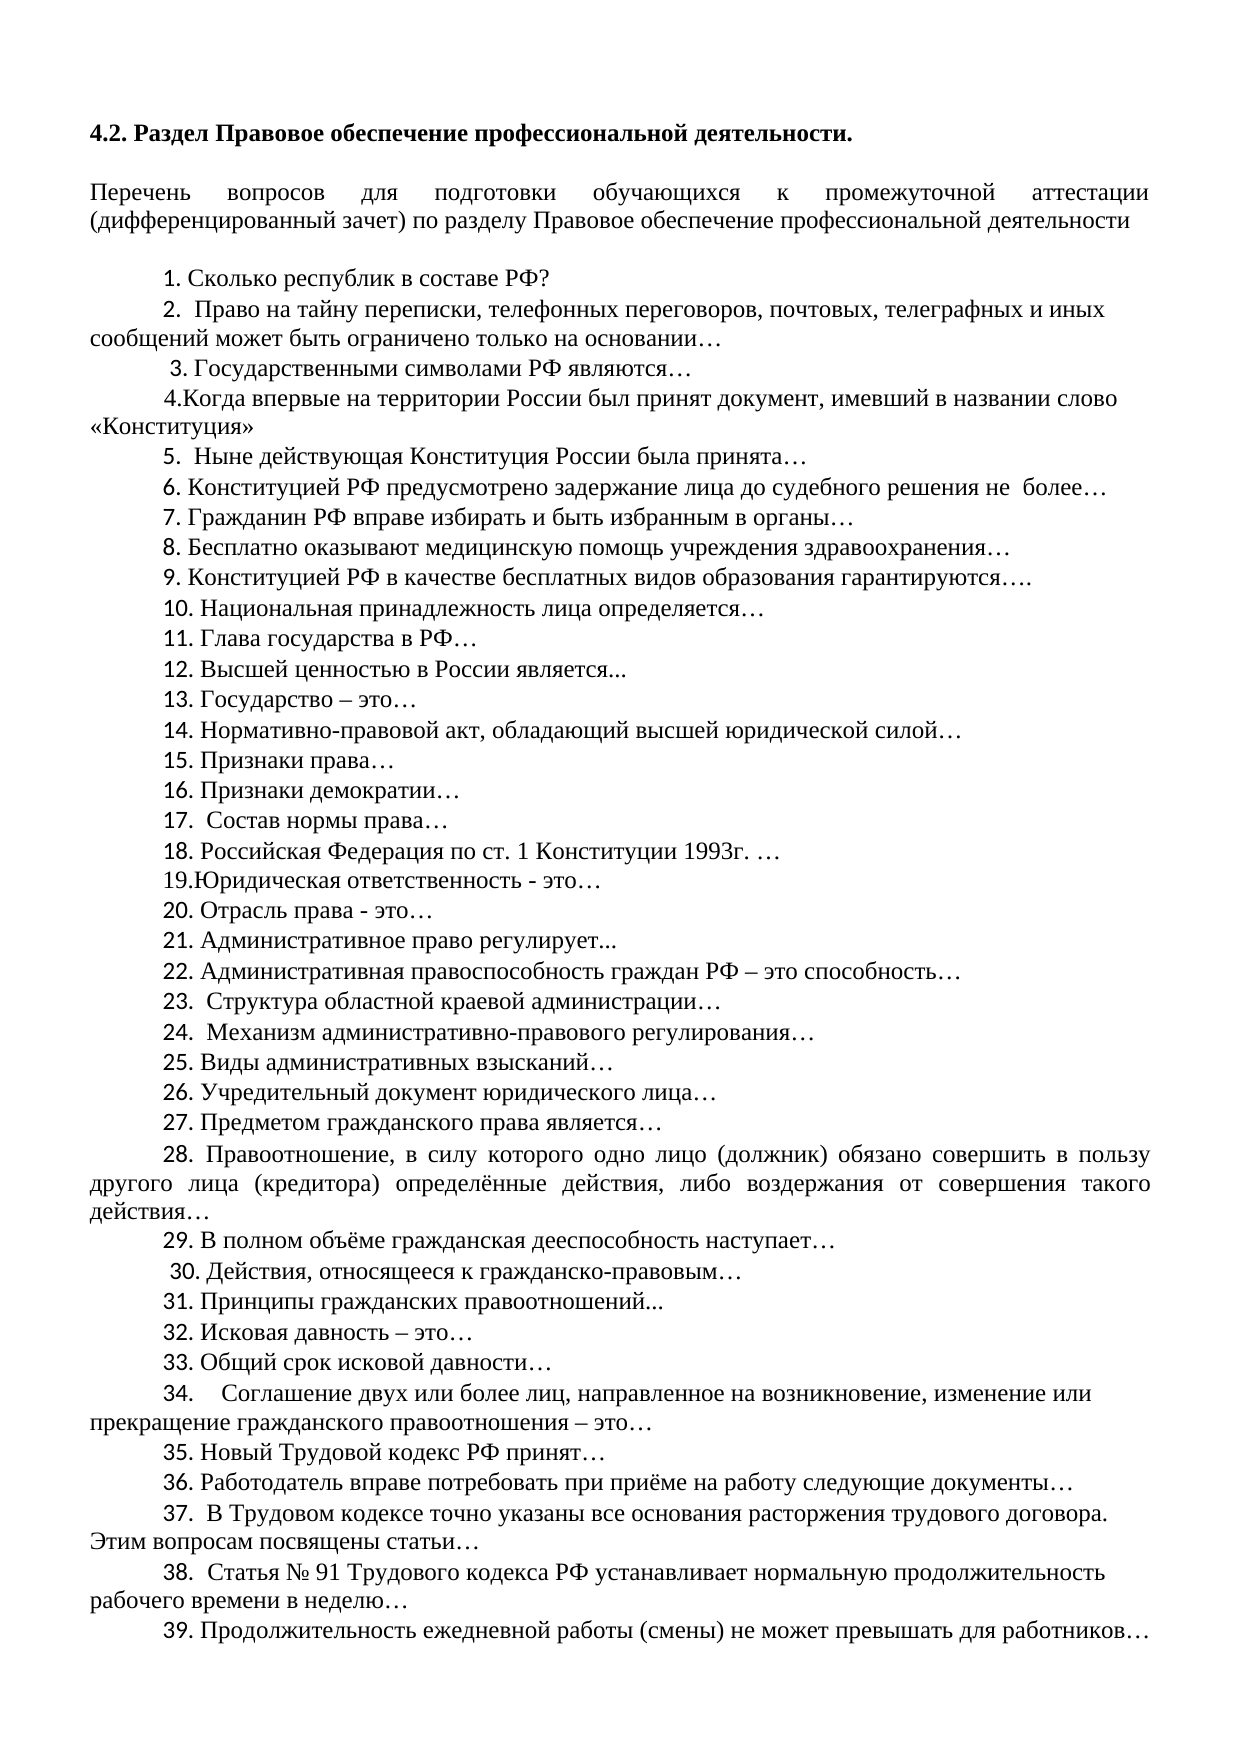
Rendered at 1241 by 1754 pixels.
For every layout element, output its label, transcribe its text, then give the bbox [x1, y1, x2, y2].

list Государство – это… [162, 683, 1152, 713]
text 4.2. Раздел Правовое обеспечение профессиональной деятельности. [89, 118, 1154, 147]
list Глава государства в РФ… [162, 623, 1152, 653]
list Структура областной краевой администрации… [162, 985, 1152, 1015]
list Признаки права… [162, 744, 1152, 774]
list Сколько республик в составе РФ? [162, 262, 1152, 293]
list Предметом гражданского права является… [162, 1107, 1152, 1137]
list Гражданин РФ вправе избирать и быть избранным в органы… [162, 501, 1152, 531]
list Признаки демократии… [162, 774, 1152, 805]
text Перечень вопросов для подготовки обучающихся к промежуточной аттестации (дифференцированный зачет) по разделу Правовое обеспечение профессиональной деятельности [89, 177, 1150, 234]
list Действия, относящееся к гражданско-правовым… [169, 1255, 1152, 1286]
list Государственными символами РФ являются… [169, 352, 1152, 383]
list Принципы гражданских правоотношений... [162, 1286, 1152, 1316]
list В Трудовом кодексе точно указаны все основания расторжения трудового договора. Этим вопросам посвящены статьи… [89, 1498, 1150, 1555]
list Нормативно-правовой акт, обладающий высшей юридической силой… [162, 714, 1152, 744]
list Учредительный документ юридического лица… [162, 1076, 1152, 1107]
list Статья № 91 Трудового кодекса РФ устанавливает нормальную продолжительность рабочего времени в неделю… [89, 1557, 1150, 1614]
list Работодатель вправе потребовать при приёме на работу следующие документы… [162, 1466, 1152, 1496]
list Бесплатно оказывают медицинскую помощь учреждения здравоохранения… [162, 531, 1152, 562]
list Российская Федерация по ст. 1 Конституции 1993г. … [162, 835, 1152, 866]
list Состав нормы права… [162, 805, 1152, 835]
list Национальная принадлежность лица определяется… [162, 592, 1152, 623]
list Продолжительность ежедневной работы (смены) не может превышать для работников… [162, 1615, 1152, 1645]
list Отрасль права - это… [162, 894, 1152, 925]
list Высшей ценностью в России является... [162, 653, 1152, 683]
list Исковая давность – это… [162, 1316, 1152, 1346]
list Виды административных взысканий… [162, 1046, 1152, 1076]
list Соглашение двух или более лиц, направленное на возникновение, изменение или прекращение гражданского правоотношения – это… [89, 1378, 1150, 1435]
list Административное право регулирует... [162, 925, 1152, 954]
list Механизм административно-правового регулирования… [162, 1016, 1152, 1046]
list Новый Трудовой кодекс РФ принят… [162, 1436, 1152, 1466]
list Конституцией РФ предусмотрено задержание лица до судебного решения не более… [162, 471, 1152, 501]
list Право на тайну переписки, телефонных переговоров, почтовых, телеграфных и иных сообщений может быть ограничено только на основании… [89, 294, 1150, 352]
list Общий срок исковой давности… [162, 1346, 1152, 1376]
list Административная правоспособность граждан РФ – это способность… [162, 955, 1152, 985]
list Ныне действующая Конституция России была принята… [162, 440, 1152, 471]
list Конституцией РФ в качестве бесплатных видов образования гарантируются…. [162, 562, 1152, 592]
text 19.Юридическая ответственность - это… [162, 866, 1152, 894]
list В полном объёме гражданская дееспособность наступает… [162, 1225, 1152, 1255]
list Правоотношение, в силу которого одно лицо (должник) обязано совершить в пользу другого лица (кредитора) определённые действия, либо воздержания от совершения такого действия… [89, 1138, 1152, 1225]
text 4.Когда впервые на территории России был принят документ, имевший в названии слово «Конституция» [89, 384, 1150, 440]
